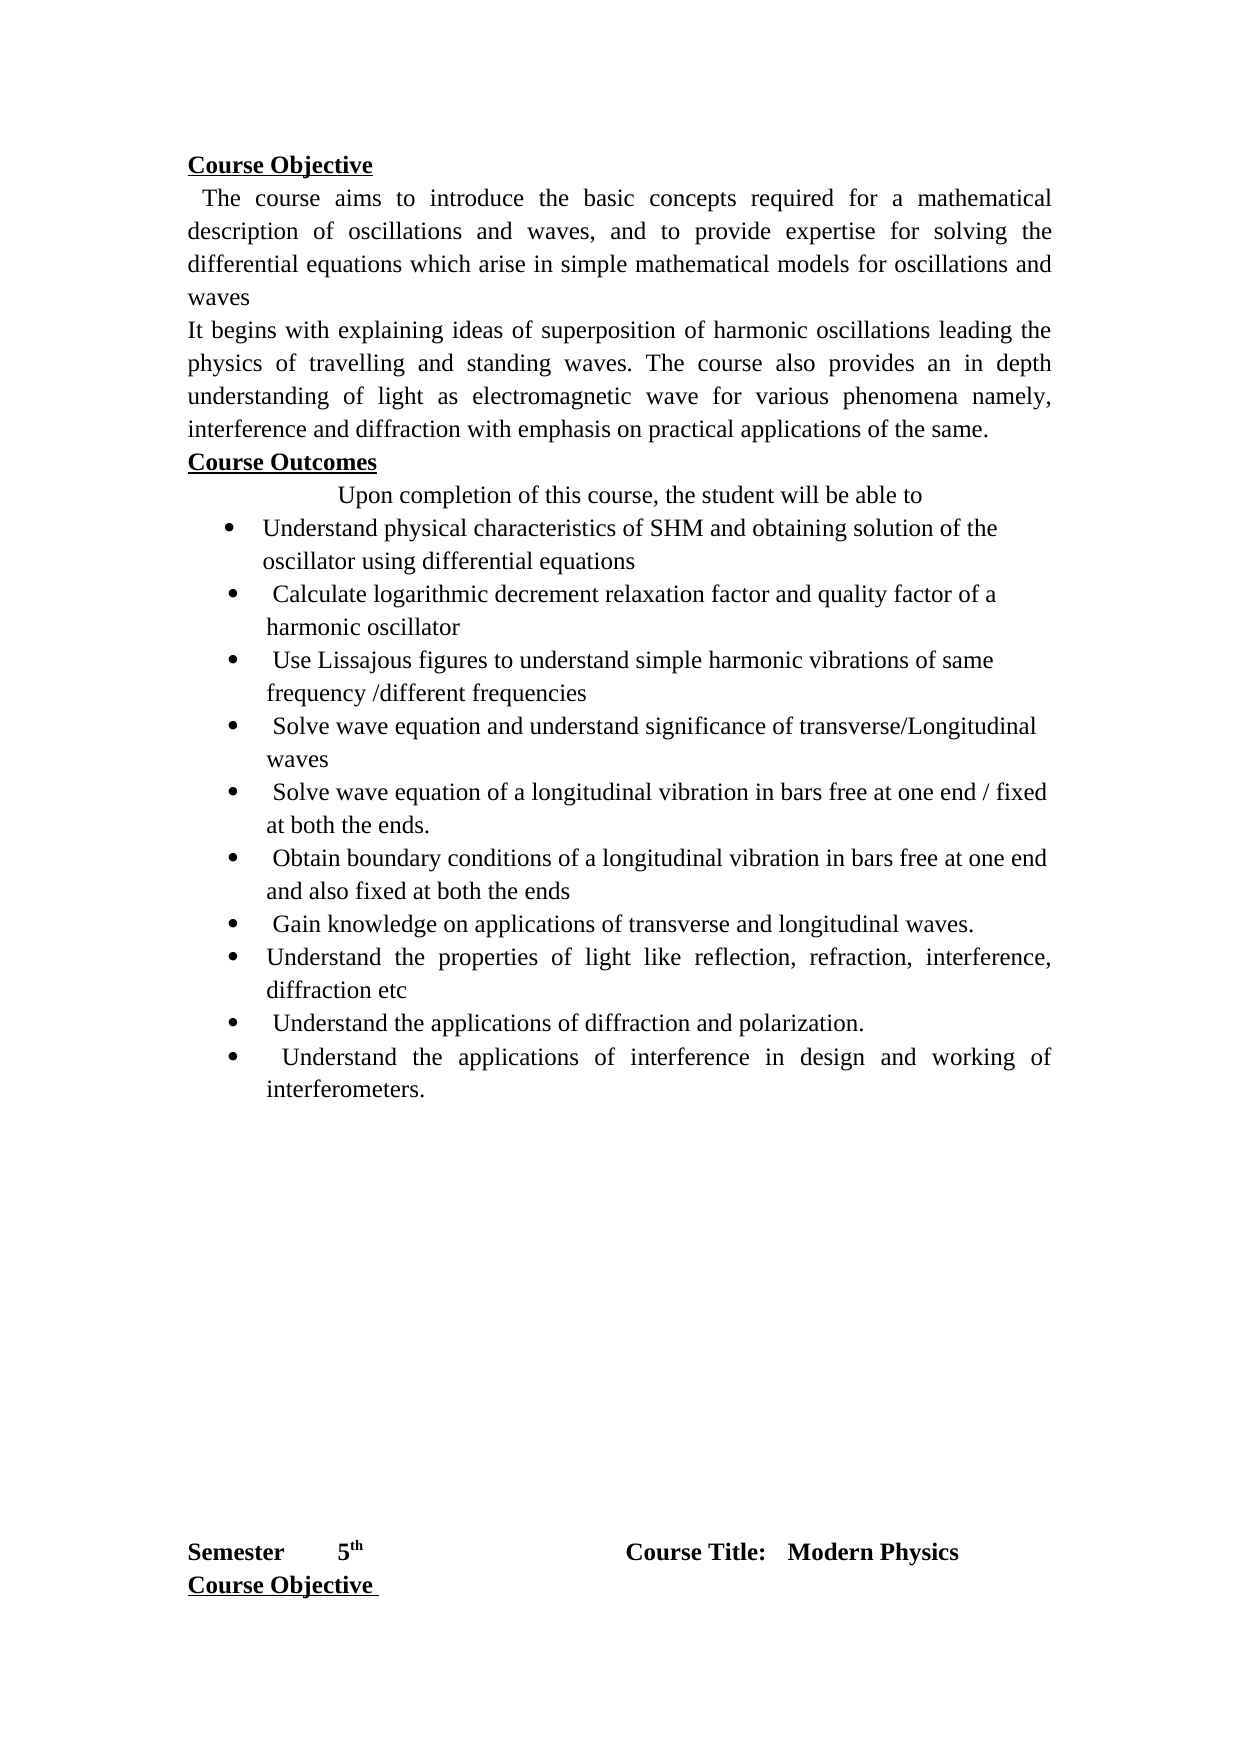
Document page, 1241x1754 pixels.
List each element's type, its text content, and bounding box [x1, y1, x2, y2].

text It begins with explaining ideas of superposition of harmonic oscillations leading the physics of travelling and standing waves. The course also provides an in depth understanding of light as electromagnetic wave for various phenomena namely, interference and diffraction with emphasis on practical applications of the same. [187, 315, 1053, 443]
text Course Outcomes [187, 447, 1053, 476]
list Use Lissajous figures to understand simple harmonic vibrations of same frequency /different frequencies [229, 645, 1053, 707]
text Upon completion of this course, the student will be able to [337, 480, 1053, 509]
text Course Objective [187, 1570, 1053, 1599]
list Understand the applications of interference in design and working of interferometers. [229, 1042, 1053, 1103]
list Calculate logarithmic decrement relaxation factor and quality factor of a harmonic oscillator [229, 579, 1053, 641]
text The course aims to introduce the basic concepts required for a mathematical description of oscillations and waves, and to provide expertise for solving the differential equations which arise in simple mathematical models for oscillations and waves [187, 183, 1053, 311]
list Gain knowledge on applications of transverse and longitudinal waves. [229, 909, 1053, 938]
list Solve wave equation of a longitudinal vibration in bars free at one end / fixed at both the ends. [229, 777, 1053, 839]
list Solve wave equation and understand significance of transverse/Longitudinal waves [229, 711, 1053, 773]
list Understand the properties of light like reflection, refraction, interference, diffraction etc [229, 942, 1053, 1004]
list Obtain boundary conditions of a longitudinal vibration in bars free at one end and also fixed at both the ends [229, 843, 1053, 905]
list Understand physical characteristics of SHM and obtaining solution of the oscillator using differential equations [225, 513, 1053, 575]
text Course Objective [187, 150, 1053, 179]
list Understand the applications of diffraction and polarization. [229, 1008, 1053, 1037]
text Semester 5th Course Title: Modern Physics [187, 1537, 1053, 1566]
